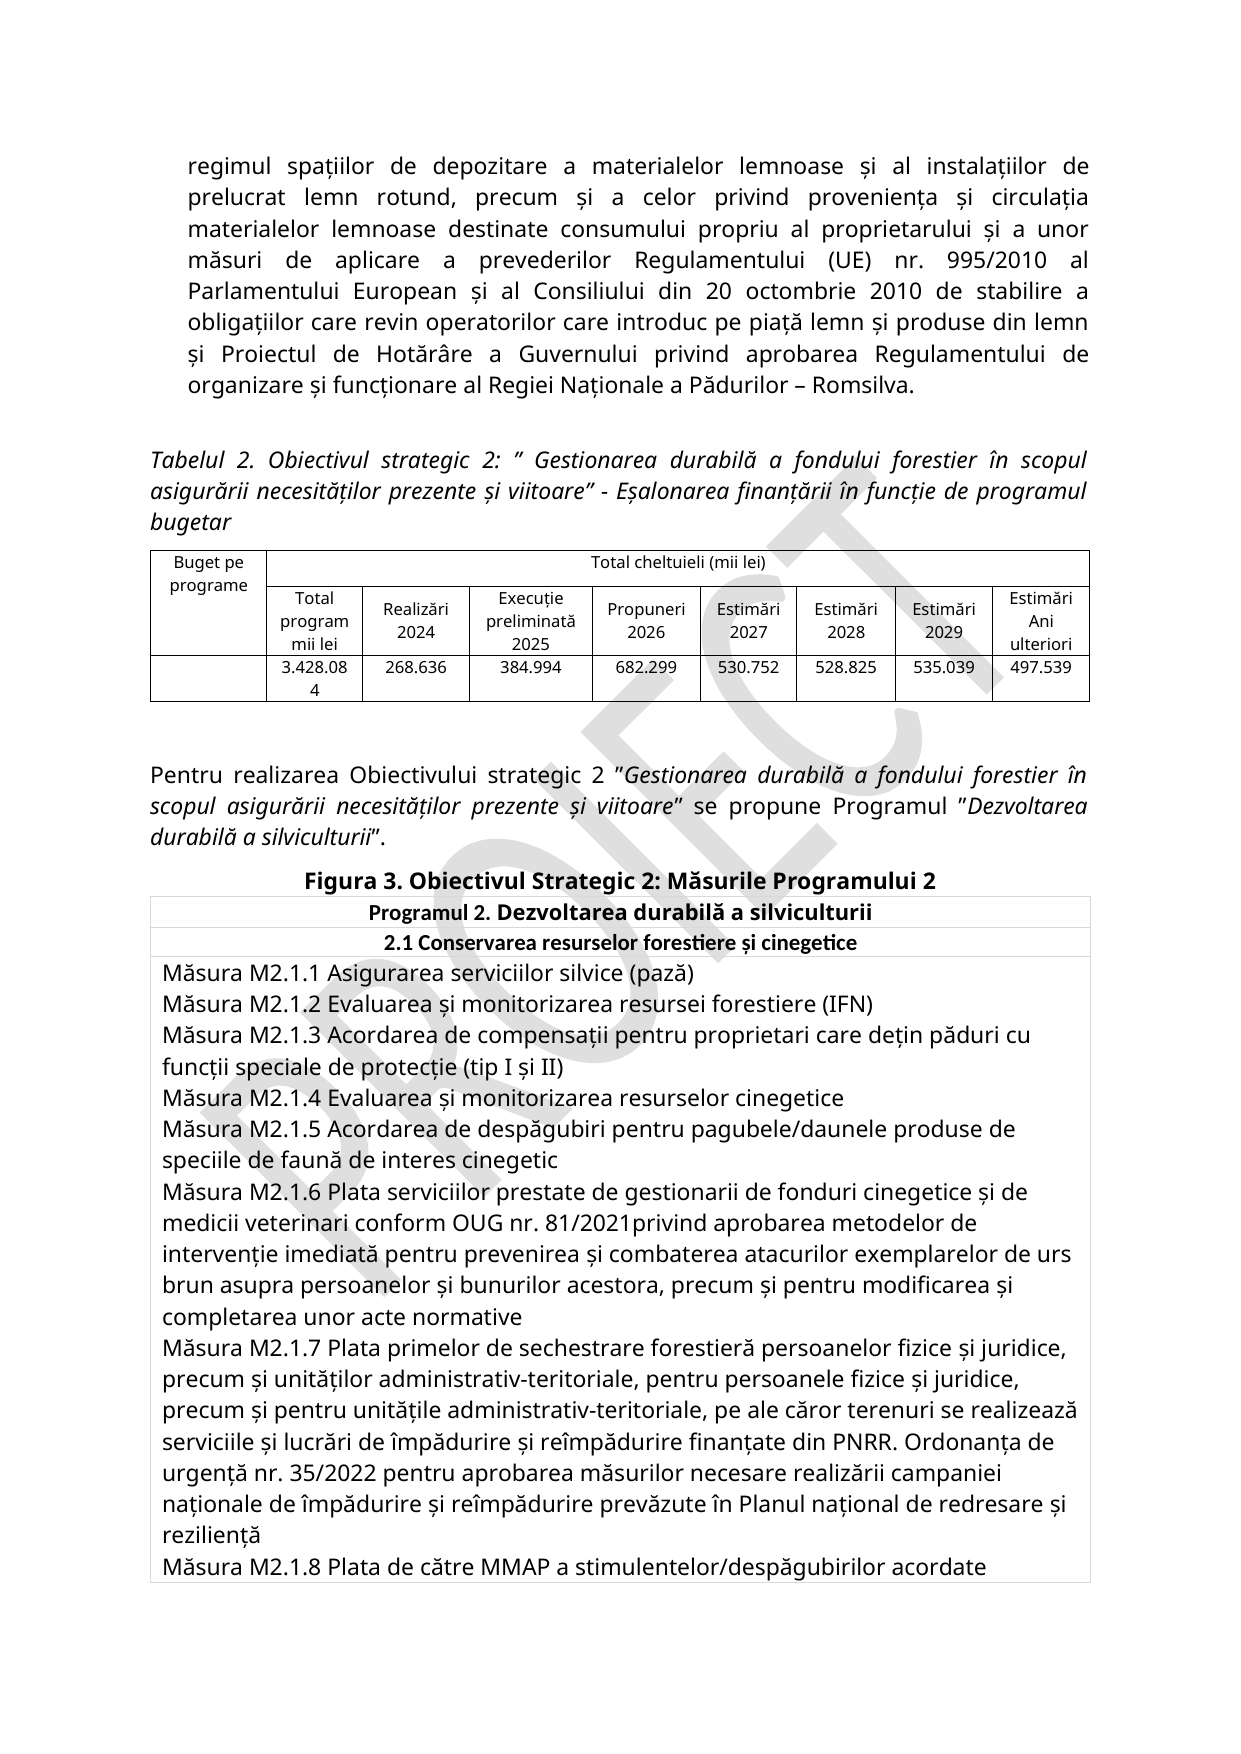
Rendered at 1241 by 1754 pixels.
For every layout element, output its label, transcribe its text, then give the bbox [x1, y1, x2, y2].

table_cell Propuneri 2026 [593, 587, 700, 655]
text Figura 3. Obiectivul Strategic 2: Măsurile Programului 2 [150, 865, 1090, 896]
table_cell 2.1 Conservarea resurselor forestiere și cinegetice [151, 928, 1090, 956]
table_cell Estimări 2027 [701, 587, 796, 655]
table_cell 384.994 [470, 656, 592, 701]
table_cell Estimări Ani ulteriori [993, 587, 1089, 655]
table_header Programul 2. Dezvoltarea durabilă a silviculturii [151, 897, 1090, 927]
table_cell [151, 656, 266, 701]
text Tabelul 2. Obiectivul strategic 2: ” Gestionarea durabilă a fondului forestier în scopul asigurării necesităților prezente și viitoare” - Eșalonarea finanțării în funcție de programul bugetar [150, 444, 1090, 537]
table_cell 535.039 [896, 656, 992, 701]
table_cell 528.825 [797, 656, 895, 701]
table_cell Estimări 2028 [797, 587, 895, 655]
table_cell 268.636 [363, 656, 469, 701]
text Pentru realizarea Obiectivului strategic 2 ”Gestionarea durabilă a fondului forestier în scopul asigurării necesităților prezente și viitoare” se propune Programul ”Dezvoltarea durabilă a silviculturii”. [150, 758, 1090, 852]
table_header Buget pe programe [151, 551, 266, 655]
table_cell Total program mii lei [267, 587, 362, 655]
table_cell 530.752 [701, 656, 796, 701]
table_cell Realizări 2024 [363, 587, 469, 655]
table_header Total cheltuieli (mii lei) [267, 551, 1089, 586]
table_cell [151, 957, 1090, 1582]
table_cell Execuție preliminată 2025 [470, 587, 592, 655]
table_cell Estimări 2029 [896, 587, 992, 655]
table_cell 3.428.084 [267, 656, 362, 701]
table_cell 497.539 [993, 656, 1089, 701]
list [150, 150, 1090, 400]
table_cell 682.299 [593, 656, 700, 701]
